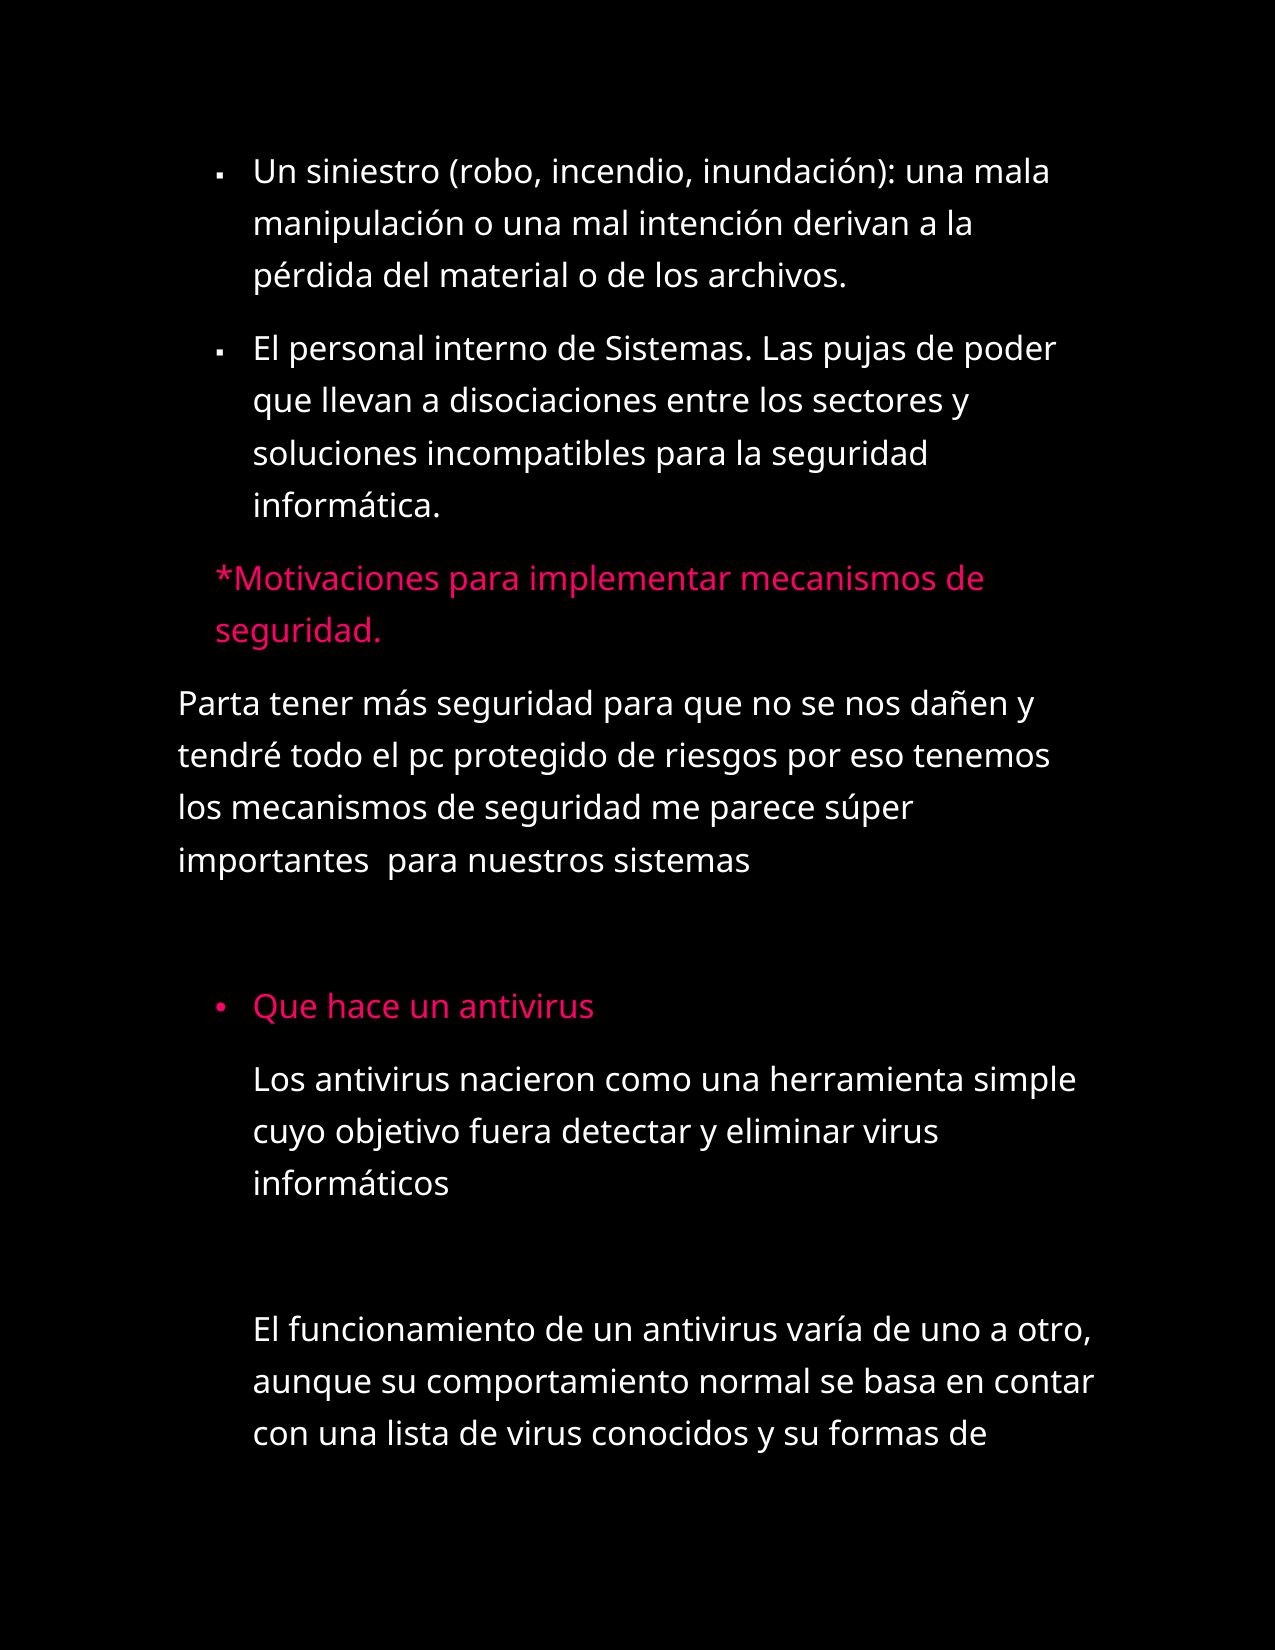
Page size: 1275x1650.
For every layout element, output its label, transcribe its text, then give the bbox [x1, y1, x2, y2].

list El personal interno de Sistemas. Las pujas de poder que llevan a disociaciones entre los sectores y soluciones incompatibles para la seguridad informática. [215, 325, 1098, 527]
list Que hace un antivirus [215, 982, 1098, 1028]
text *Motivaciones para implementar mecanismos de seguridad. [215, 554, 1098, 652]
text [252, 1306, 1098, 1456]
list Un siniestro (robo, incendio, inundación): una mala manipulación o una mal intención derivan a la pérdida del material o de los archivos. [215, 148, 1098, 297]
text Parta tener más seguridad para que no se nos dañen y tendré todo el pc protegido de riesgos por eso tenemos los mecanismos de seguridad me parece súper importantes para nuestros sistemas [177, 680, 1098, 882]
text Los antivirus nacieron como una herramienta simple cuyo objetivo fuera detectar y eliminar virus informáticos [252, 1055, 1098, 1205]
